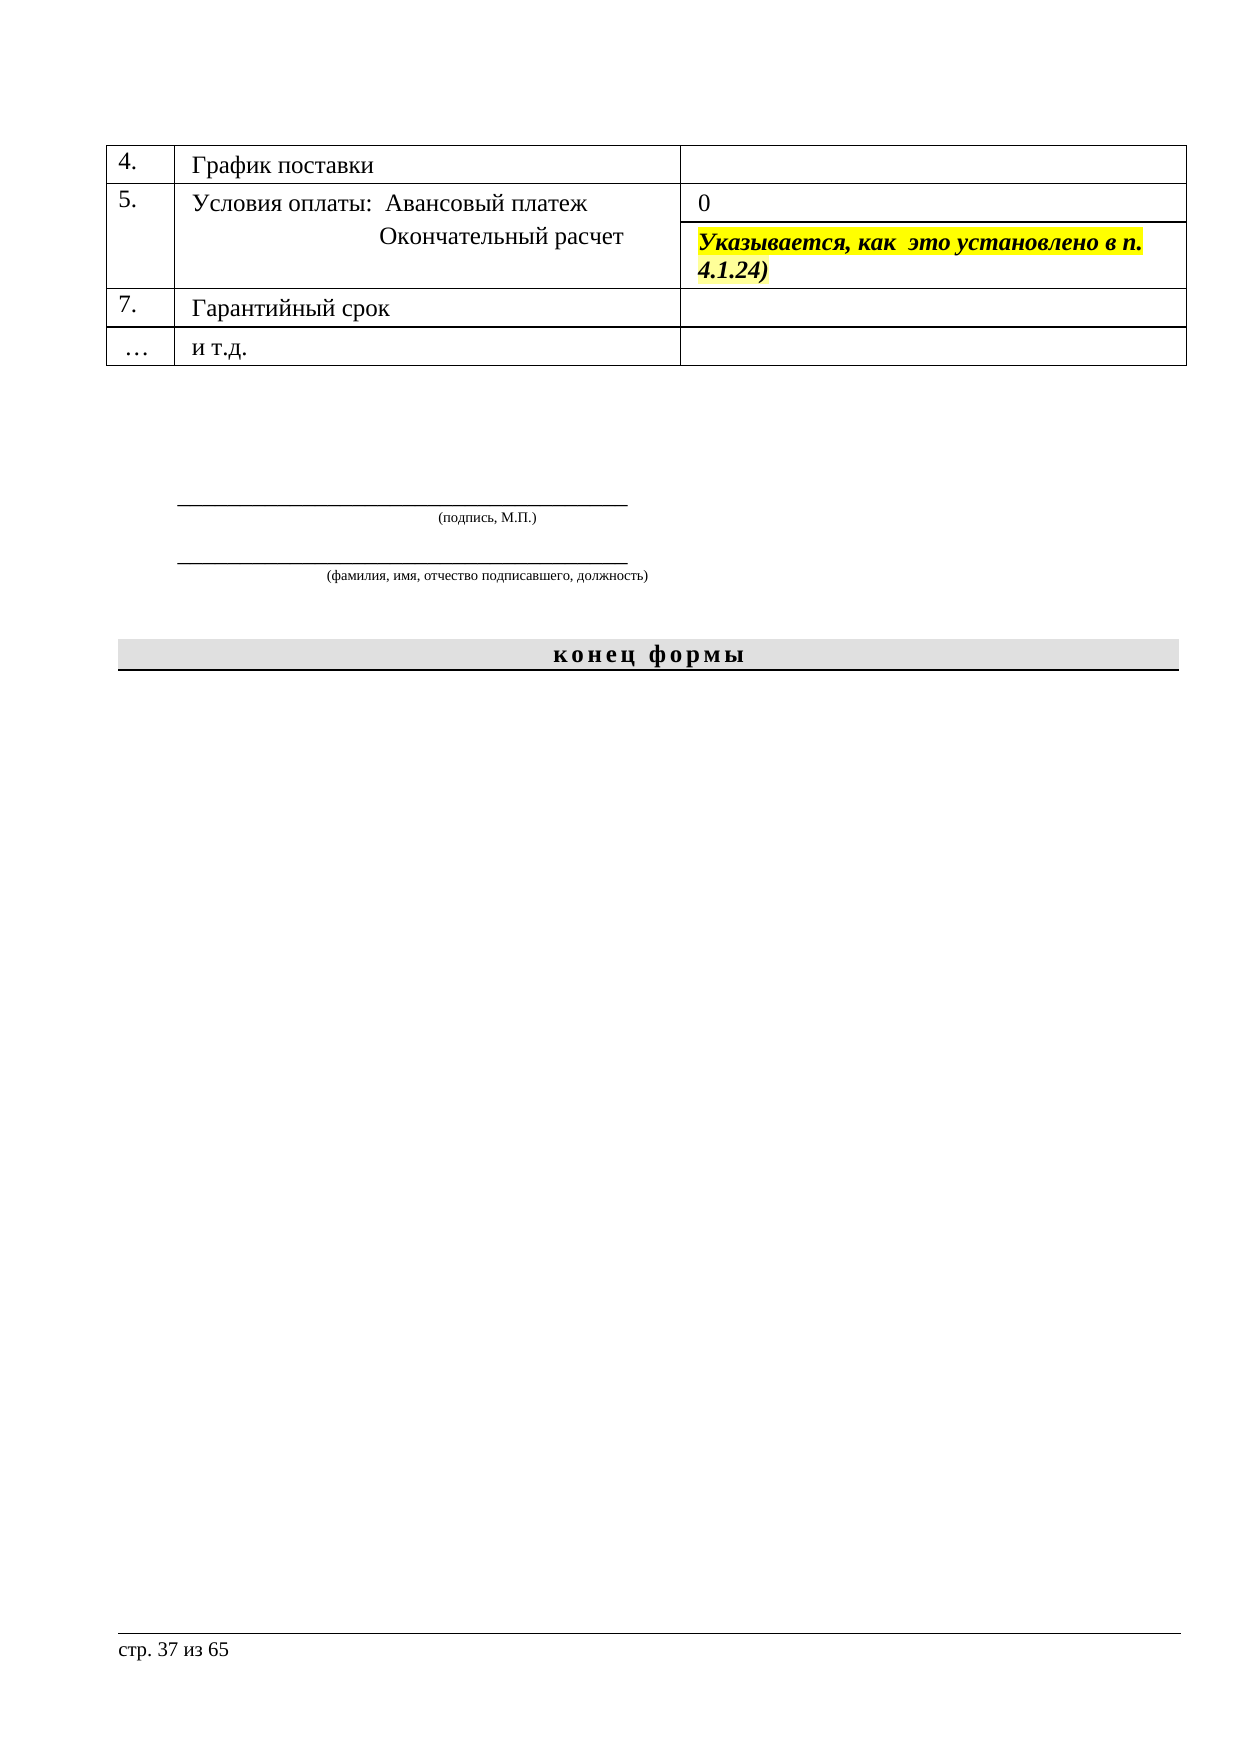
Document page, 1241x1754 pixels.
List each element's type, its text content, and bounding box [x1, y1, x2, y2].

table_cell [681, 289, 1186, 326]
table_cell [681, 146, 1186, 183]
table_cell Условия оплаты: Авансовый платеж Окончательный расчет [175, 184, 680, 288]
table_cell График поставки [175, 146, 680, 183]
text (фамилия, имя, отчество подписавшего, должность) [118, 567, 797, 596]
table_cell [107, 146, 174, 183]
text ____________________________________ [118, 538, 1181, 567]
table_cell [681, 328, 1186, 364]
table_cell [107, 289, 174, 326]
table_cell 0 [681, 184, 1186, 221]
text конец формы [118, 639, 1179, 669]
table_cell Гарантийный срок [175, 289, 680, 326]
text (подпись, М.П.) [118, 509, 797, 538]
table_cell [107, 184, 174, 288]
table_cell Указывается, как это установлено в п. 4.1.24) [681, 223, 1186, 288]
text ____________________________________ [118, 481, 1181, 509]
table_cell … [107, 328, 174, 364]
table_cell и т.д. [175, 328, 680, 364]
